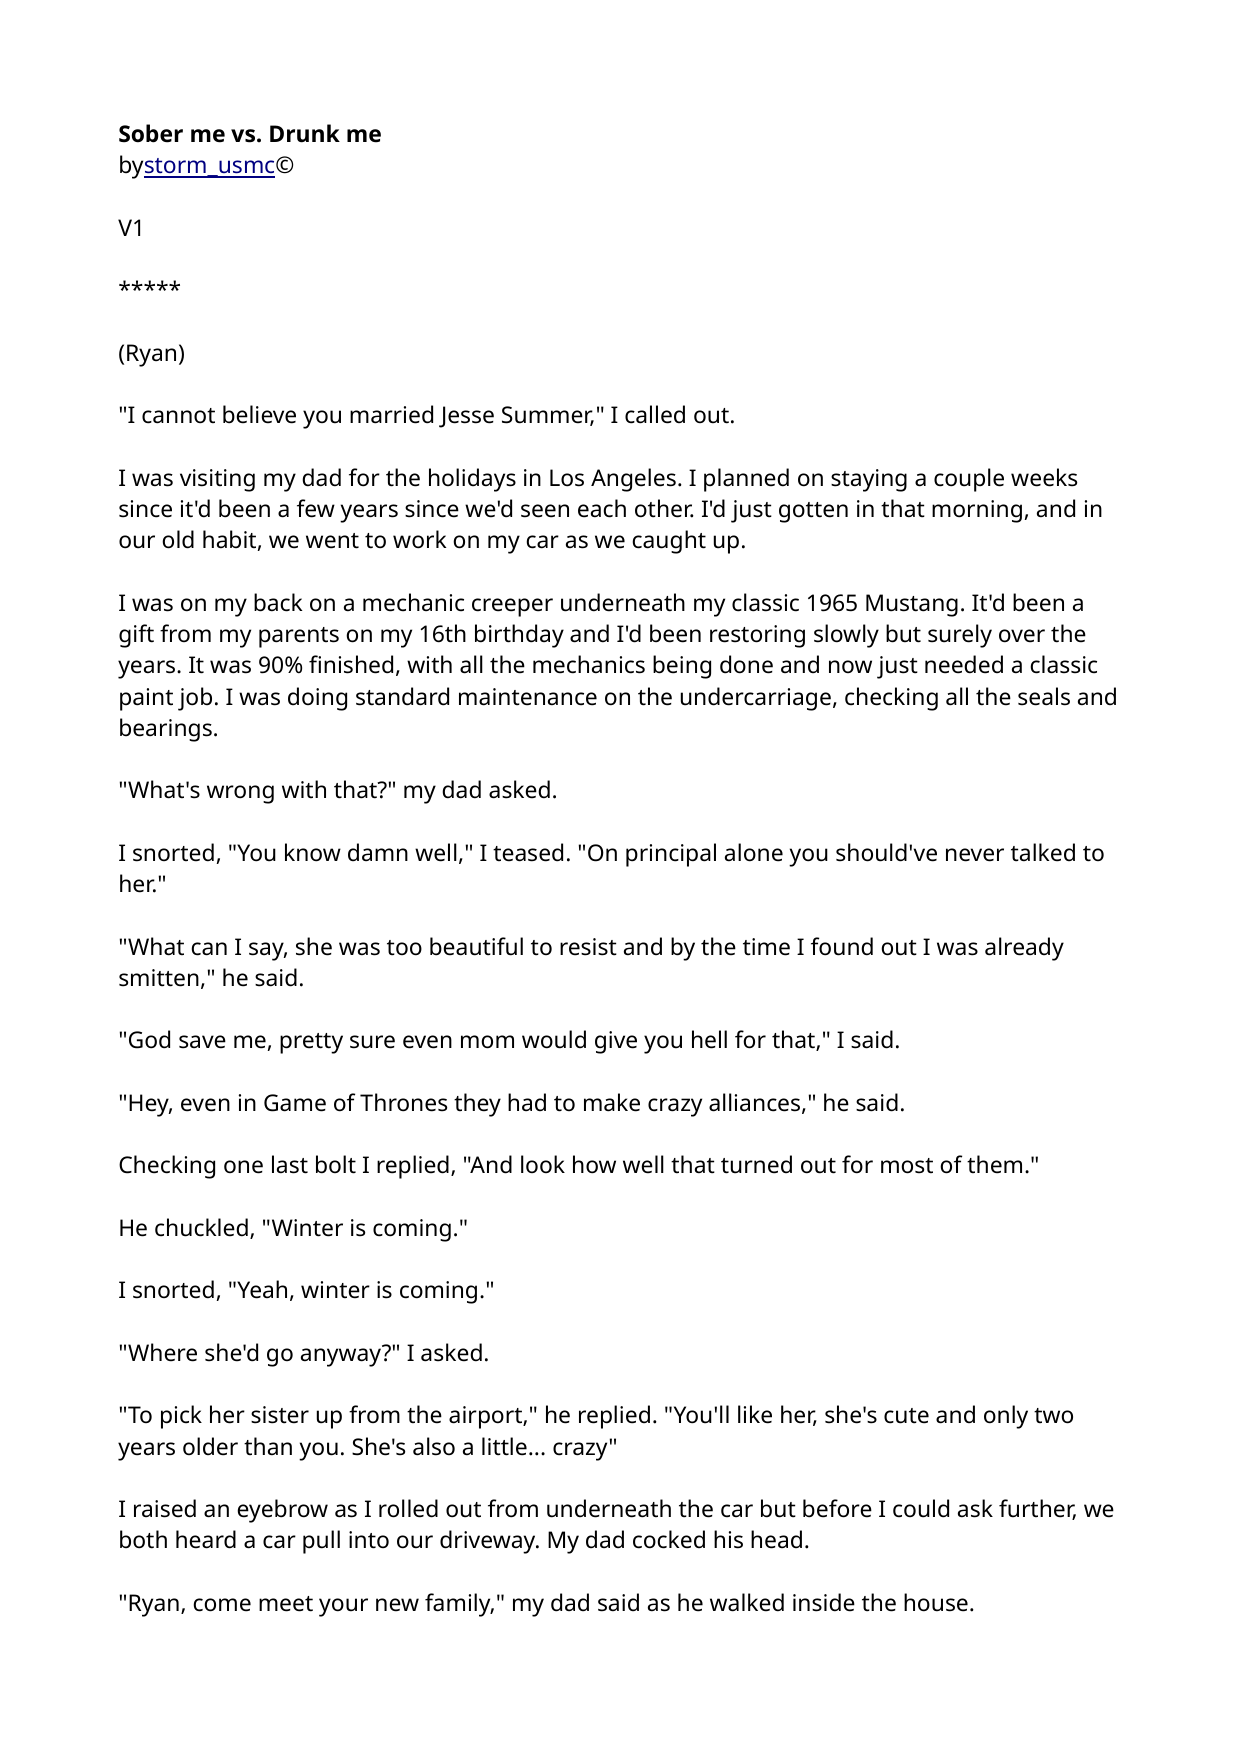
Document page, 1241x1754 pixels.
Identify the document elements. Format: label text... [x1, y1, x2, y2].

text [118, 212, 1122, 1618]
text Sober me vs. Drunk me [118, 118, 1122, 149]
text bystorm_usmc© [118, 149, 1122, 181]
